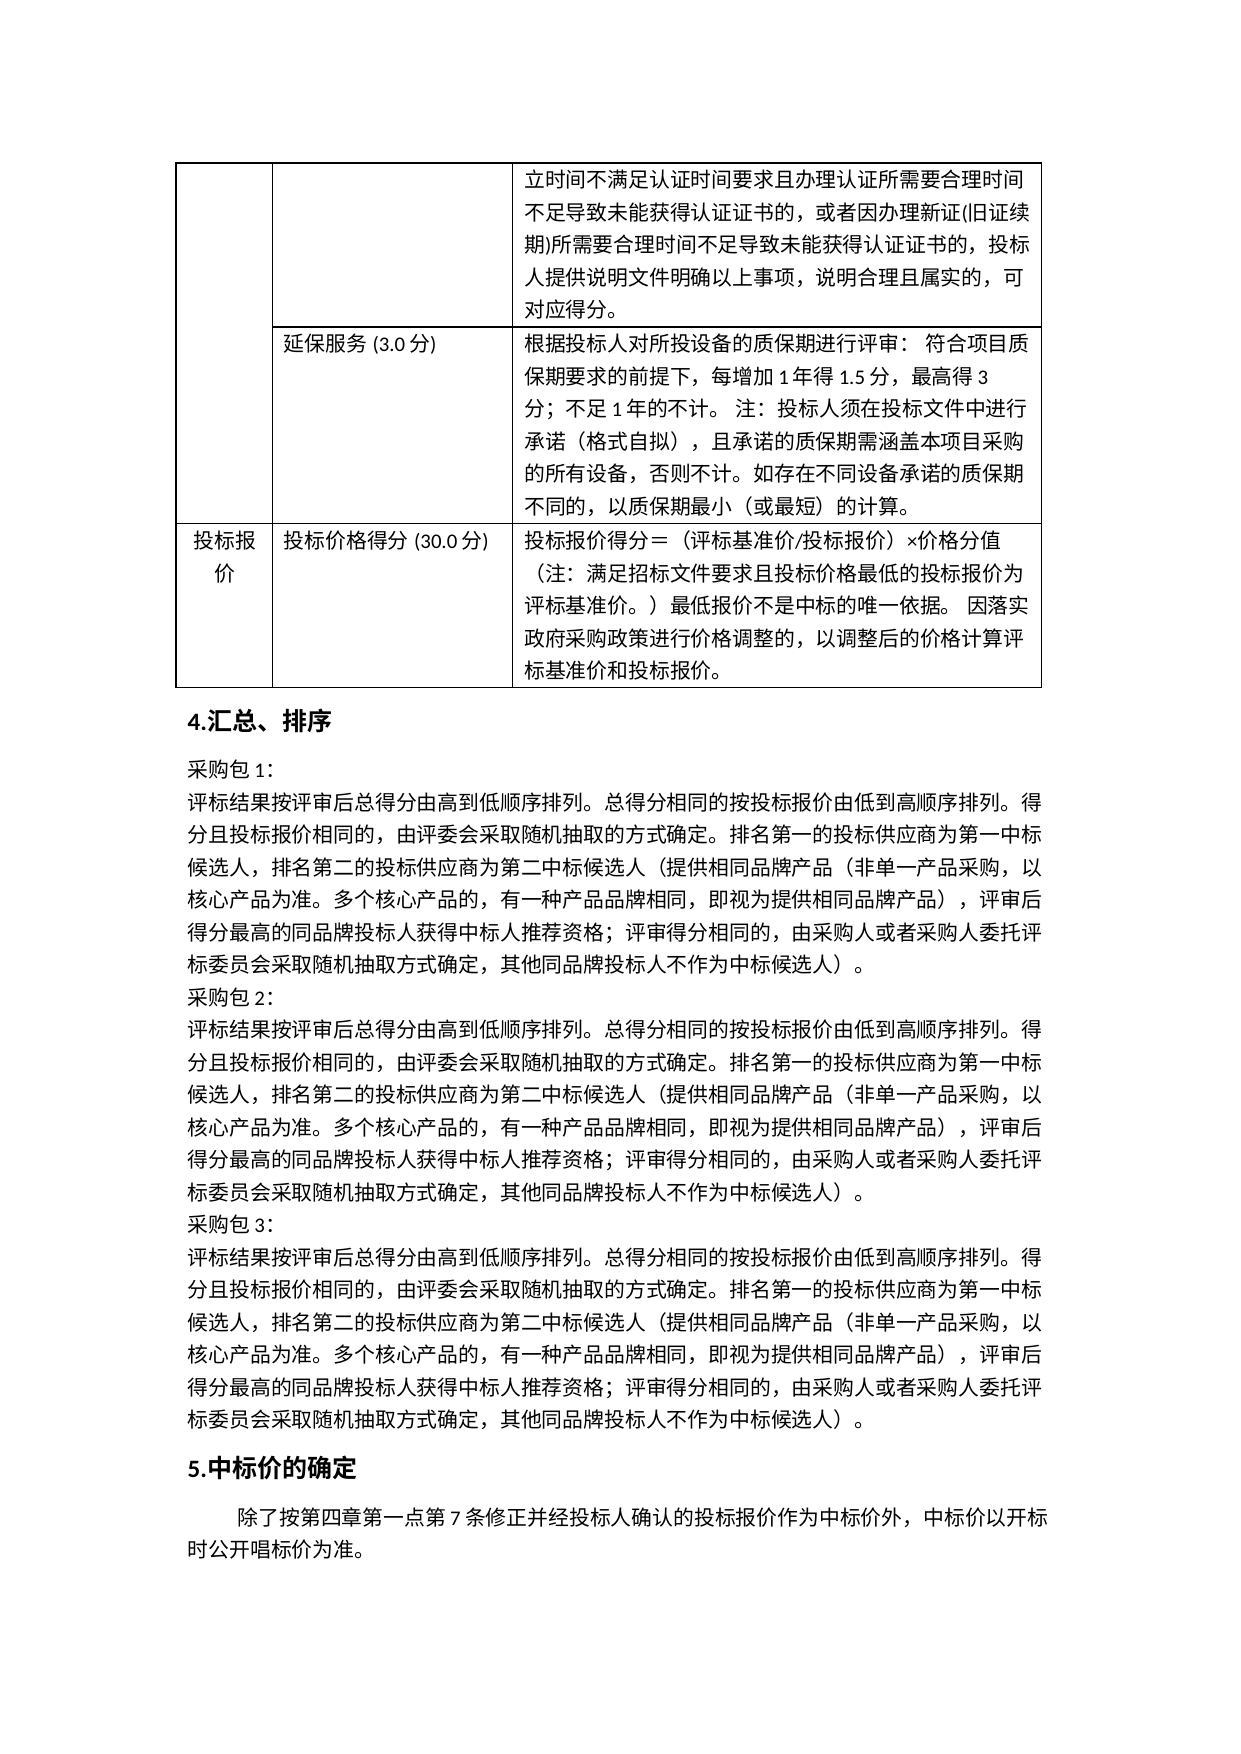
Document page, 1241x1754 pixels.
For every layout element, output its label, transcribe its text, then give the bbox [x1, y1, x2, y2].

text 5.中标价的确定 [187, 1436, 1053, 1501]
text 评标结果按评审后总得分由高到低顺序排列。总得分相同的按投标报价由低到高顺序排列。得分且投标报价相同的，由评委会采取随机抽取的方式确定。排名第一的投标供应商为第一中标候选人，排名第二的投标供应商为第二中标候选人（提供相同品牌产品（非单一产品采购，以核心产品为准。多个核心产品的，有一种产品品牌相同，即视为提供相同品牌产品），评审后得分最高的同品牌投标人获得中标人推荐资格；评审得分相同的，由采购人或者采购人委托评标委员会采取随机抽取方式确定，其他同品牌投标人不作为中标候选人）。 [187, 1241, 1053, 1436]
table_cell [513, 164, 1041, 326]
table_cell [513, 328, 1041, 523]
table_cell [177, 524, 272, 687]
text 除了按第四章第一点第7条修正并经投标人确认的投标报价作为中标价外，中标价以开标时公开唱标价为准。 [187, 1501, 1053, 1566]
text 4.汇总、排序 [187, 688, 1053, 753]
text 评标结果按评审后总得分由高到低顺序排列。总得分相同的按投标报价由低到高顺序排列。得分且投标报价相同的，由评委会采取随机抽取的方式确定。排名第一的投标供应商为第一中标候选人，排名第二的投标供应商为第二中标候选人（提供相同品牌产品（非单一产品采购，以核心产品为准。多个核心产品的，有一种产品品牌相同，即视为提供相同品牌产品），评审后得分最高的同品牌投标人获得中标人推荐资格；评审得分相同的，由采购人或者采购人委托评标委员会采取随机抽取方式确定，其他同品牌投标人不作为中标候选人）。 [187, 1013, 1053, 1208]
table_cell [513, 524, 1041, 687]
text 采购包3： [187, 1208, 1053, 1241]
text 评标结果按评审后总得分由高到低顺序排列。总得分相同的按投标报价由低到高顺序排列。得分且投标报价相同的，由评委会采取随机抽取的方式确定。排名第一的投标供应商为第一中标候选人，排名第二的投标供应商为第二中标候选人（提供相同品牌产品（非单一产品采购，以核心产品为准。多个核心产品的，有一种产品品牌相同，即视为提供相同品牌产品），评审后得分最高的同品牌投标人获得中标人推荐资格；评审得分相同的，由采购人或者采购人委托评标委员会采取随机抽取方式确定，其他同品牌投标人不作为中标候选人）。 [187, 786, 1053, 981]
text 采购包1： [187, 753, 1053, 786]
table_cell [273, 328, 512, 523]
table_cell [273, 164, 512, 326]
text 采购包2： [187, 981, 1053, 1013]
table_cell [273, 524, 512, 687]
